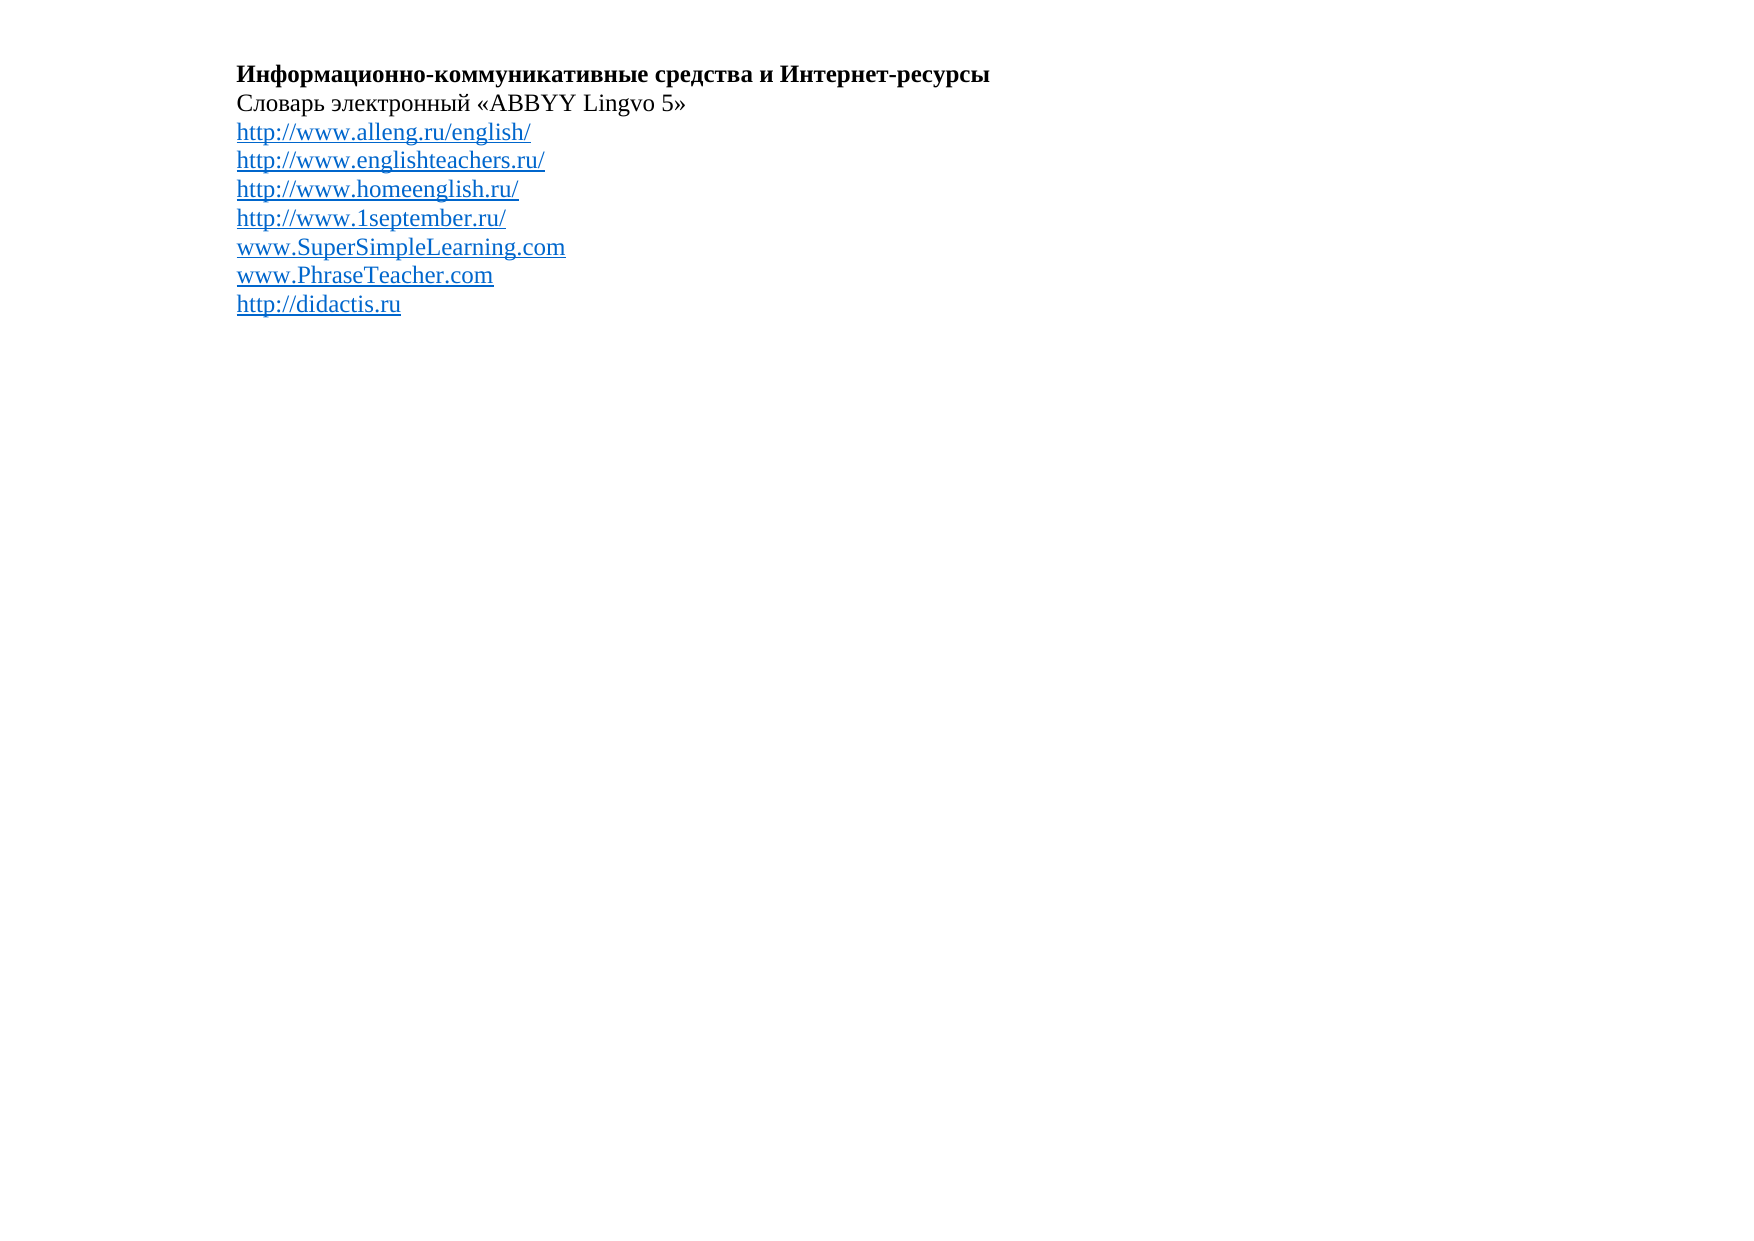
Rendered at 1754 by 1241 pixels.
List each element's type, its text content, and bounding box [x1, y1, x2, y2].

text http://www.1september.ru/ [236, 203, 1636, 232]
text Словарь электронный «ABBYY Lingvo 5» [236, 88, 1636, 117]
text Информационно-коммуникативные средства и Интернет-ресурсы [162, 59, 1636, 88]
text http://www.homeenglish.ru/ [236, 174, 1636, 203]
text http://www.englishteachers.ru/ [236, 145, 1636, 174]
text http://didactis.ru [236, 289, 1636, 318]
text www.PhraseTeacher.com [236, 260, 1636, 289]
text http://www.alleng.ru/english/ [236, 117, 1636, 145]
text www.SuperSimpleLearning.com [236, 232, 1636, 260]
